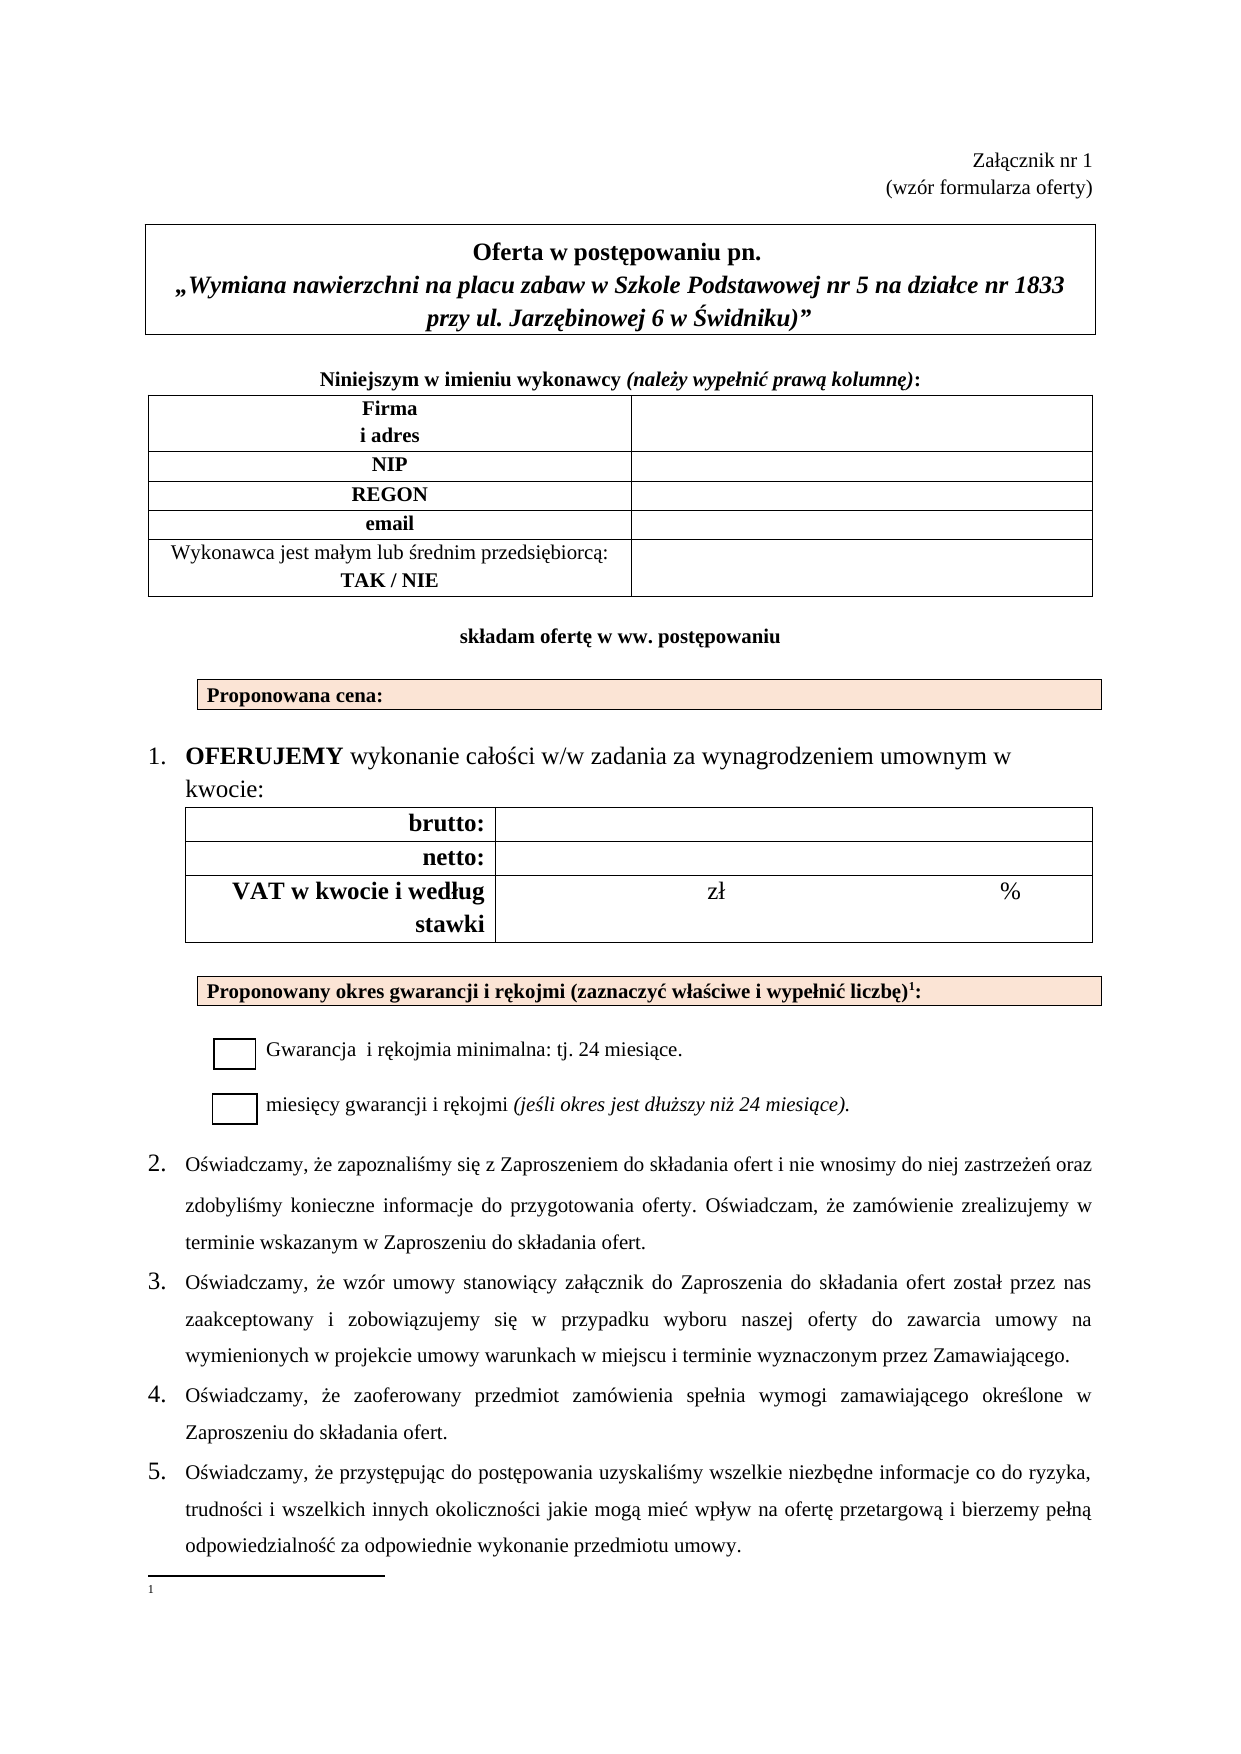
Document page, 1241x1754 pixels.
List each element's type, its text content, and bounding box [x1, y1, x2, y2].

text Załącznik nr 1 [148, 148, 1093, 172]
table_cell email [149, 511, 631, 539]
table_cell [632, 540, 1092, 596]
list Oświadczamy, że przystępując do postępowania uzyskaliśmy wszelkie niezbędne informacje co do ryzyka, trudności i wszelkich innych okoliczności jakie mogą mieć wpływ na ofertę przetargową i bierzemy pełną odpowiedzialność za odpowiednie wykonanie przedmiotu umowy. [148, 1456, 1093, 1557]
text Niniejszym w imieniu wykonawcy (należy wypełnić prawą kolumnę): [148, 367, 1093, 391]
table_cell zł % [496, 876, 1092, 942]
text Gwarancja i rękojmia minimalna: tj. 24 miesiące. [266, 1037, 1093, 1061]
table_cell [632, 511, 1092, 539]
subtitle Oferta w postępowaniu pn. „Wymiana nawierzchni na placu zabaw w Szkole Podstawowej nr 5 na działce nr 1833 przy ul. Jarzębinowej 6 w Świdniku)” [146, 225, 1095, 334]
table_header [632, 396, 1092, 451]
list Oświadczamy, że zapoznaliśmy się z Zaproszeniem do składania ofert i nie wnosimy do niej zastrzeżeń oraz zdobyliśmy konieczne informacje do przygotowania oferty. Oświadczam, że zamówienie zrealizujemy w terminie wskazanym w Zaproszeniu do składania ofert. [148, 1148, 1093, 1254]
table_cell [496, 842, 1092, 875]
table_header Firma i adres [149, 396, 631, 451]
table_cell REGON [149, 482, 631, 510]
table_cell NIP [149, 452, 631, 481]
text miesięcy gwarancji i rękojmi (jeśli okres jest dłuższy niż 24 miesiące). [266, 1092, 1093, 1116]
table_header brutto: [186, 808, 495, 841]
table_cell [632, 482, 1092, 510]
table_cell [632, 452, 1092, 481]
list Oświadczamy, że zaoferowany przedmiot zamówienia spełnia wymogi zamawiającego określone w Zaproszeniu do składania ofert. [148, 1379, 1093, 1444]
text składam ofertę w ww. postępowaniu [148, 624, 1093, 648]
list Oświadczamy, że wzór umowy stanowiący załącznik do Zaproszenia do składania ofert został przez nas zaakceptowany i zobowiązujemy się w przypadku wyboru naszej oferty do zawarcia umowy na wymienionych w projekcie umowy warunkach w miejscu i terminie wyznaczonym przez Zamawiającego. [148, 1266, 1093, 1367]
table_header [496, 808, 1092, 841]
list OFERUJEMY wykonanie całości w/w zadania za wynagrodzeniem umownym w kwocie: [148, 741, 1093, 803]
text Proponowany okres gwarancji i rękojmi (zaznaczyć właściwe i wypełnić liczbę): [198, 977, 1101, 1005]
table_cell netto: [186, 842, 495, 875]
table_cell Wykonawca jest małym lub średnim przedsiębiorcą: TAK / NIE [149, 540, 631, 596]
text (wzór formularza oferty) [148, 175, 1093, 199]
table_cell VAT w kwocie i według stawki [186, 876, 495, 942]
text Proponowana cena: [198, 680, 1101, 709]
